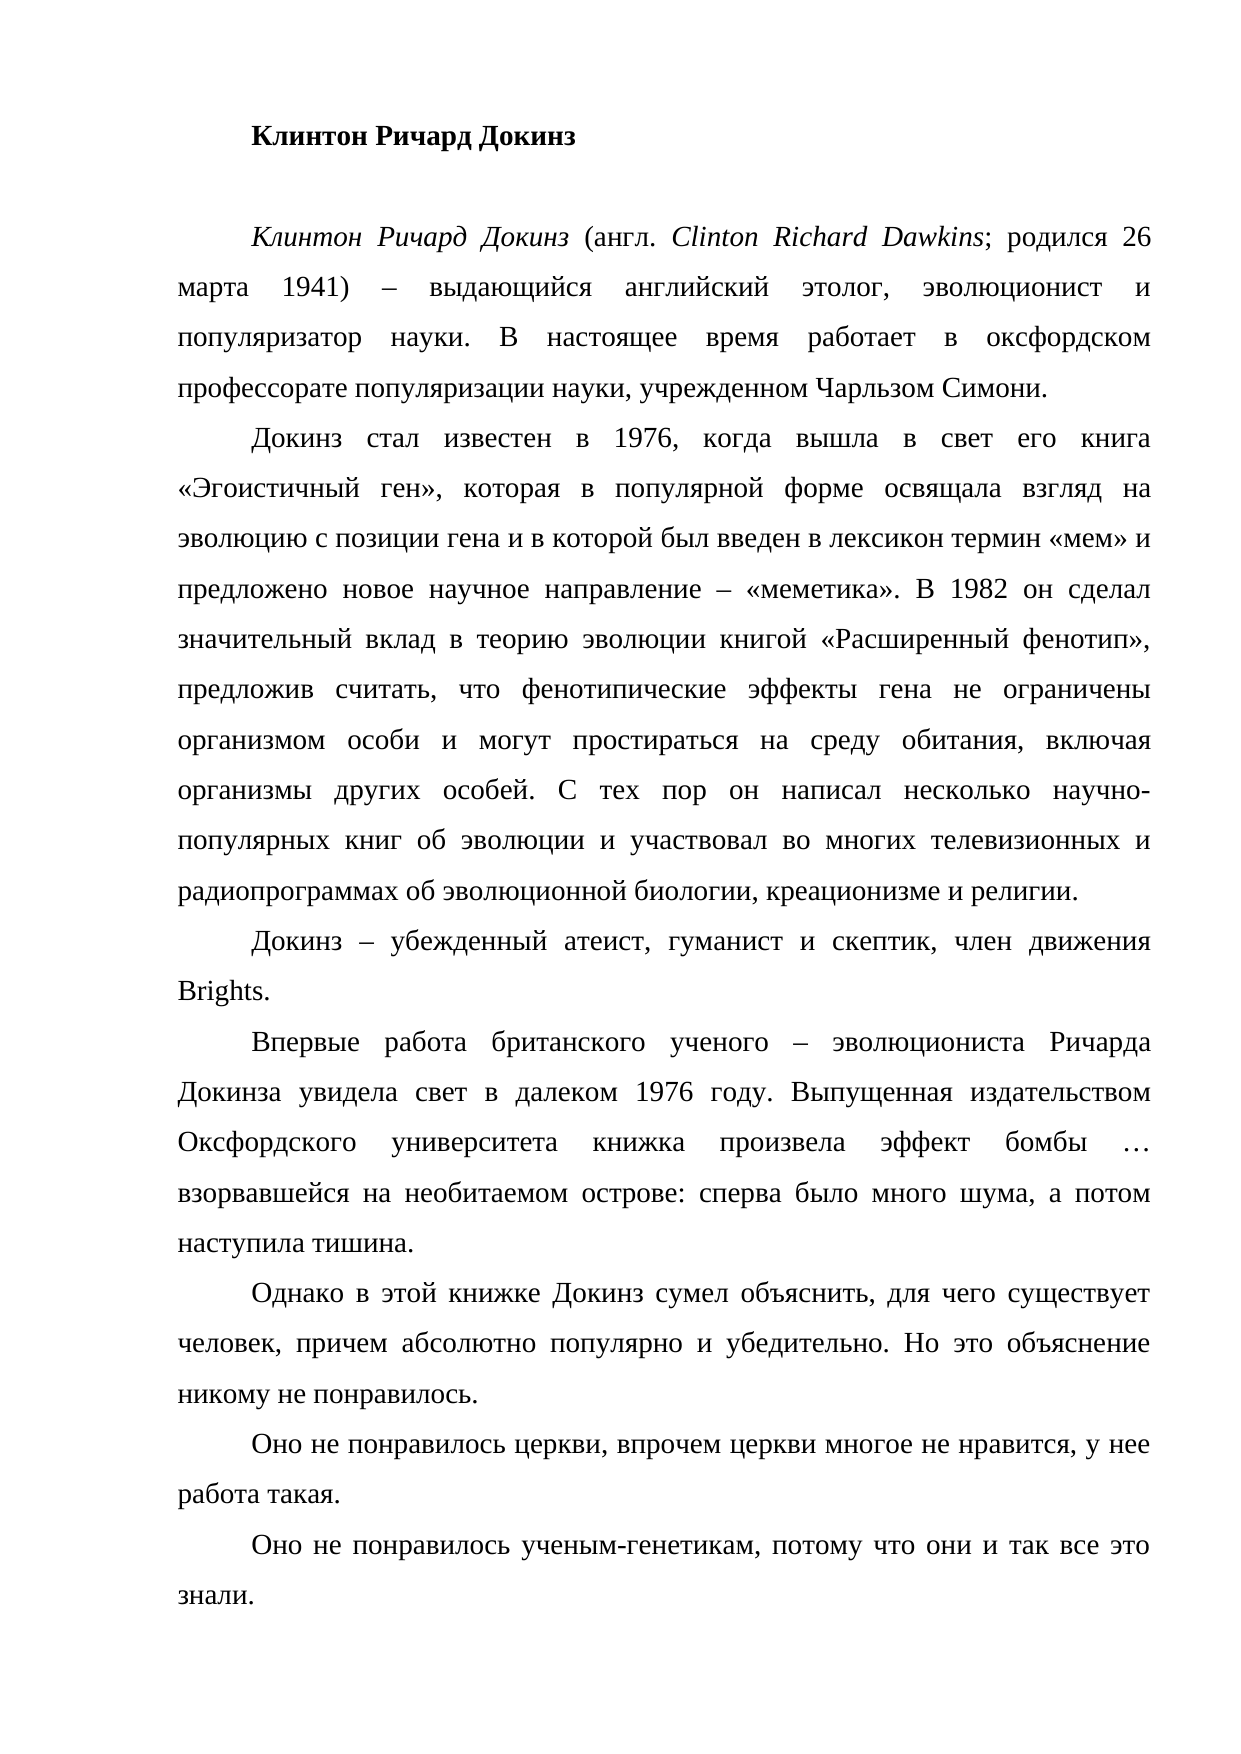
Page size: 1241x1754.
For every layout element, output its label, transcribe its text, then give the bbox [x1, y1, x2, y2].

text Клинтон Ричард Докинз (англ. Clinton Richard Dawkins; родился 26 марта 1941) – выдающийся английский этолог, эволюционист и популяризатор науки. В настоящее время работает в оксфордском профессорате популяризации науки, учрежденном Чарльзом Симони. [177, 219, 1152, 403]
text Оно не понравилось ученым-генетикам, потому что они и так все это знали. [177, 1527, 1152, 1611]
text Докинз стал известен в 1976, когда вышла в свет его книга «Эгоистичный ген», которая в популярной форме освящала взгляд на эволюцию с позиции гена и в которой был введен в лексикон термин «мем» и предложено новое научное направление – «меметика». В 1982 он сделал значительный вклад в теорию эволюции книгой «Расширенный фенотип», предложив считать, что фенотипические эффекты гена не ограничены организмом особи и могут простираться на среду обитания, включая организмы других особей. С тех пор он написал несколько научно-популярных книг об эволюции и участвовал во многих телевизионных и радиопрограммах об эволюционной биологии, креационизме и религии. [177, 420, 1152, 906]
text Однако в этой книжке Докинз сумел объяснить, для чего существует человек, причем абсолютно популярно и убедительно. Но это объяснение никому не понравилось. [177, 1275, 1152, 1409]
text Оно не понравилось церкви, впрочем церкви многое не нравится, у нее работа такая. [177, 1426, 1152, 1510]
text Докинз – убежденный атеист, гуманист и скептик, член движения Brights. [177, 923, 1152, 1007]
text Клинтон Ричард Докинз [177, 118, 1152, 152]
text Впервые работа британского ученого – эволюциониста Ричарда Докинза увидела свет в далеком 1976 году. Выпущенная издательством Оксфордского университета книжка произвела эффект бомбы … взорвавшейся на необитаемом острове: сперва было много шума, а потом наступила тишина. [177, 1024, 1152, 1258]
